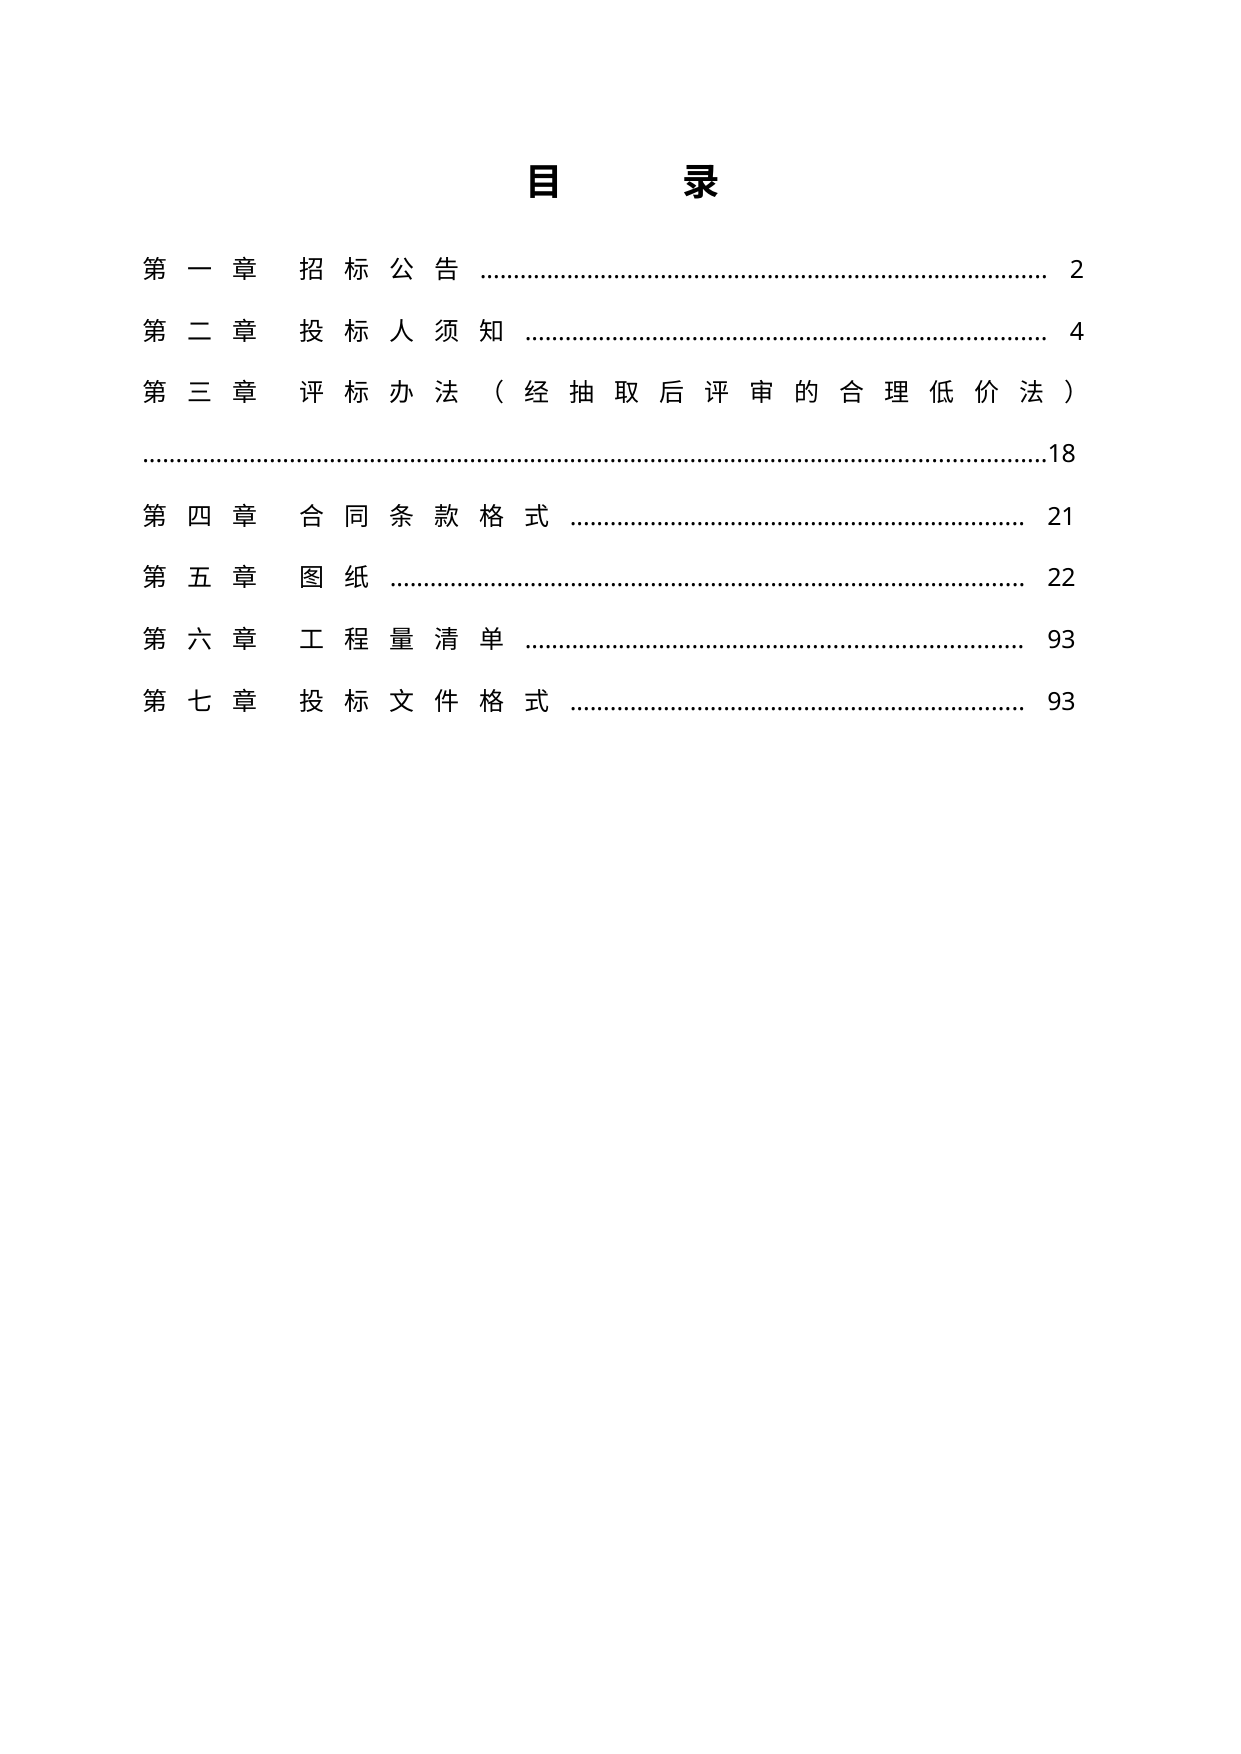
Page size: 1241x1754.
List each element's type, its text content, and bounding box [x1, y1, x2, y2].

text 第五章 图纸 22 [142, 545, 1110, 607]
text 第六章 工程量清单 22 [142, 607, 1110, 668]
text 第七章 投标文件格式 22 [142, 668, 1110, 730]
text 目 录 [142, 148, 1110, 210]
text 第三章 评标办法（经抽取后评审的合理低价法） 18 [142, 360, 1110, 483]
text 第一章 招标公告 2 [142, 237, 1110, 298]
text 第四章 合同条款格式 21 [142, 483, 1110, 545]
text 第二章 投标人须知 4 [142, 298, 1110, 360]
